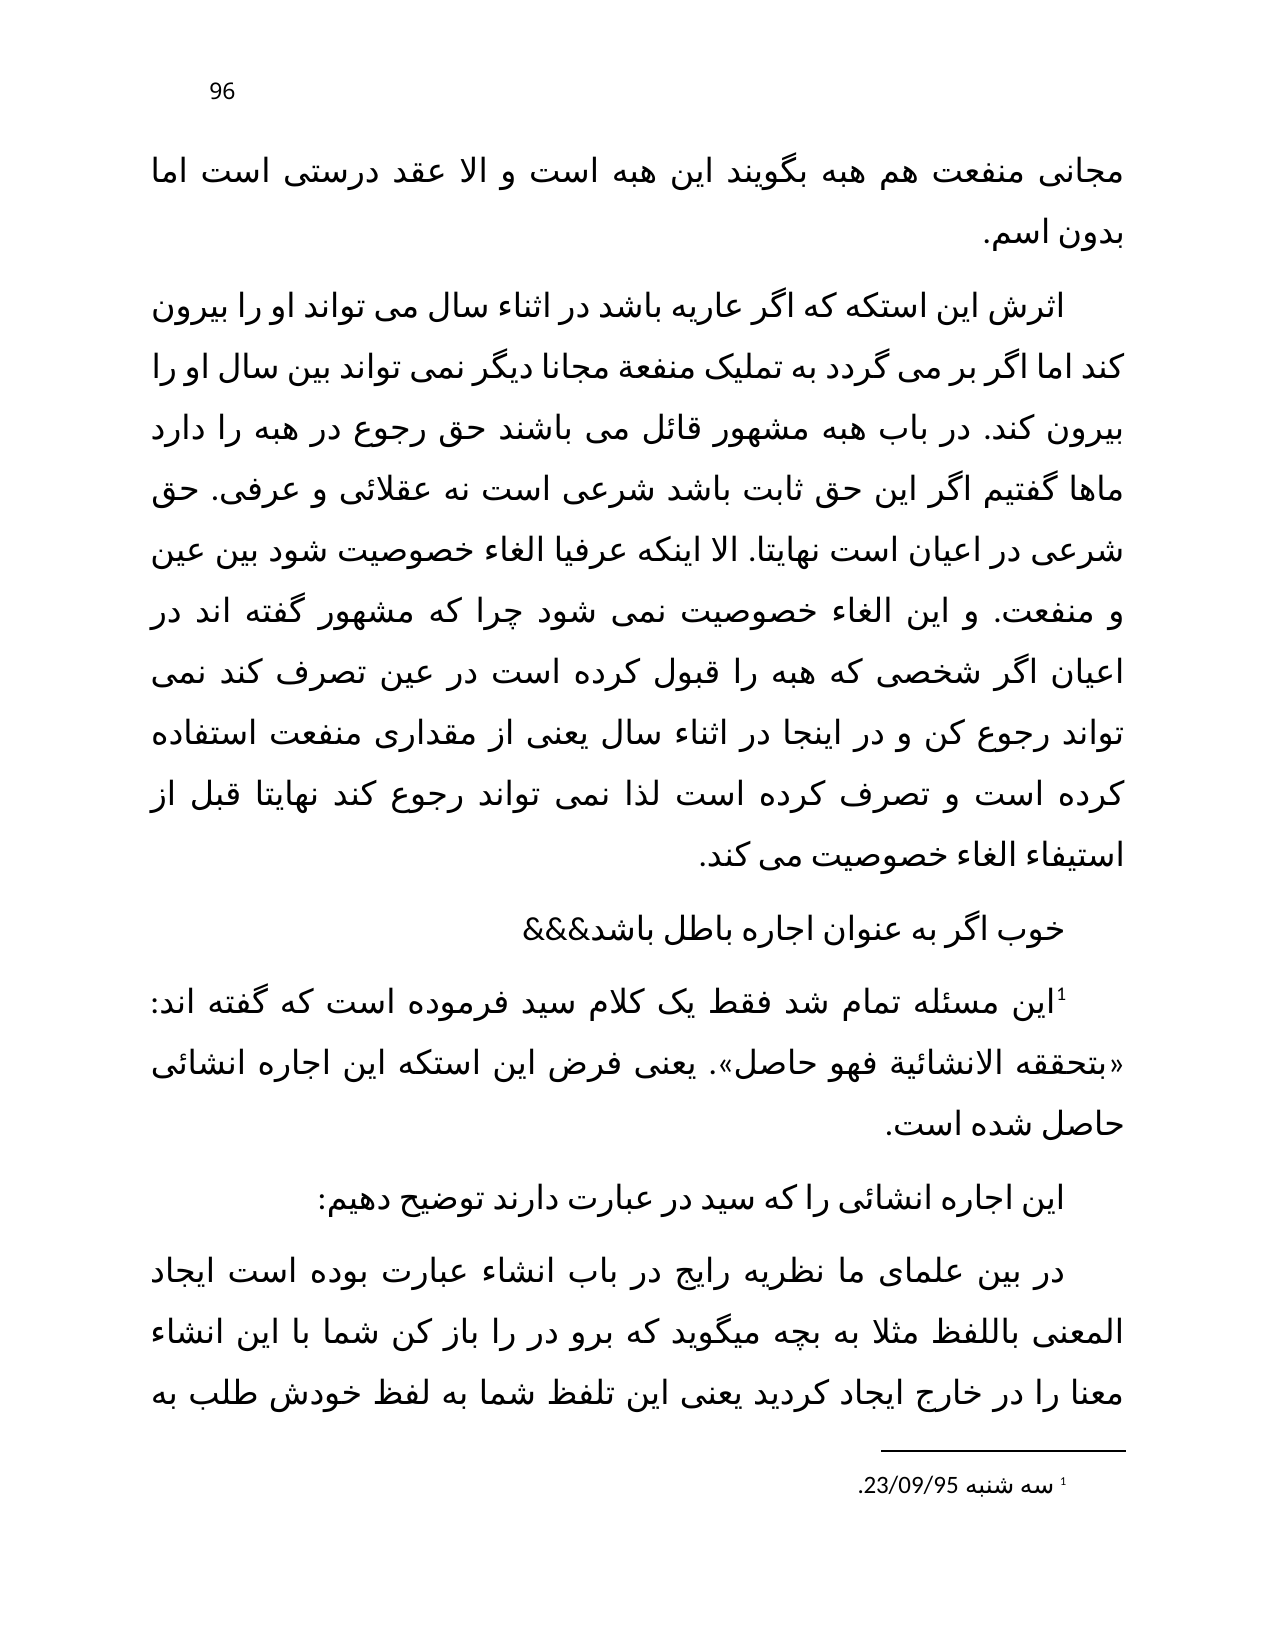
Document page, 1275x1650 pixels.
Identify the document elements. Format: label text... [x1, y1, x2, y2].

text این مسئله تمام شد فقط یک کلام سید فرموده است که گفته اند: «بتحققه الانشائیة فهو حاصل». یعنی فرض این استکه این اجاره انشائی حاصل شده است. [150, 981, 1125, 1144]
text این اجاره انشائی را که سید در عبارت دارند توضیح دهیم: [150, 1177, 1125, 1217]
text اثرش این استکه که اگر عاریه باشد در اثناء سال می تواند او را بیرون کند اما اگر بر می گردد به تملیک منفعة مجانا دیگر نمی تواند بین سال او را بیرون کند. در باب هبه مشهور قائل می باشند حق رجوع در هبه را دارد ماها گفتیم اگر این حق ثابت باشد شرعی است نه عقلائی و عرفی. حق شرعی در اعیان است نهایتا. الا اینکه عرفیا الغاء خصوصیت شود بین عین و منفعت. و این الغاء خصوصیت نمی شود چرا که مشهور گفته اند در اعیان اگر شخصی که هبه را قبول کرده است در عین تصرف کند نمی تواند رجوع کن و در اینجا در اثناء سال یعنی از مقداری منفعت استفاده کرده است و تصرف کرده است لذا نمی تواند رجوع کند نهایتا قبل از استیفاء الغاء خصوصیت می کند. [150, 284, 1125, 875]
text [150, 1250, 1125, 1413]
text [150, 150, 1125, 252]
text خوب اگر به عنوان اجاره باطل باشد&&& [150, 907, 1125, 948]
